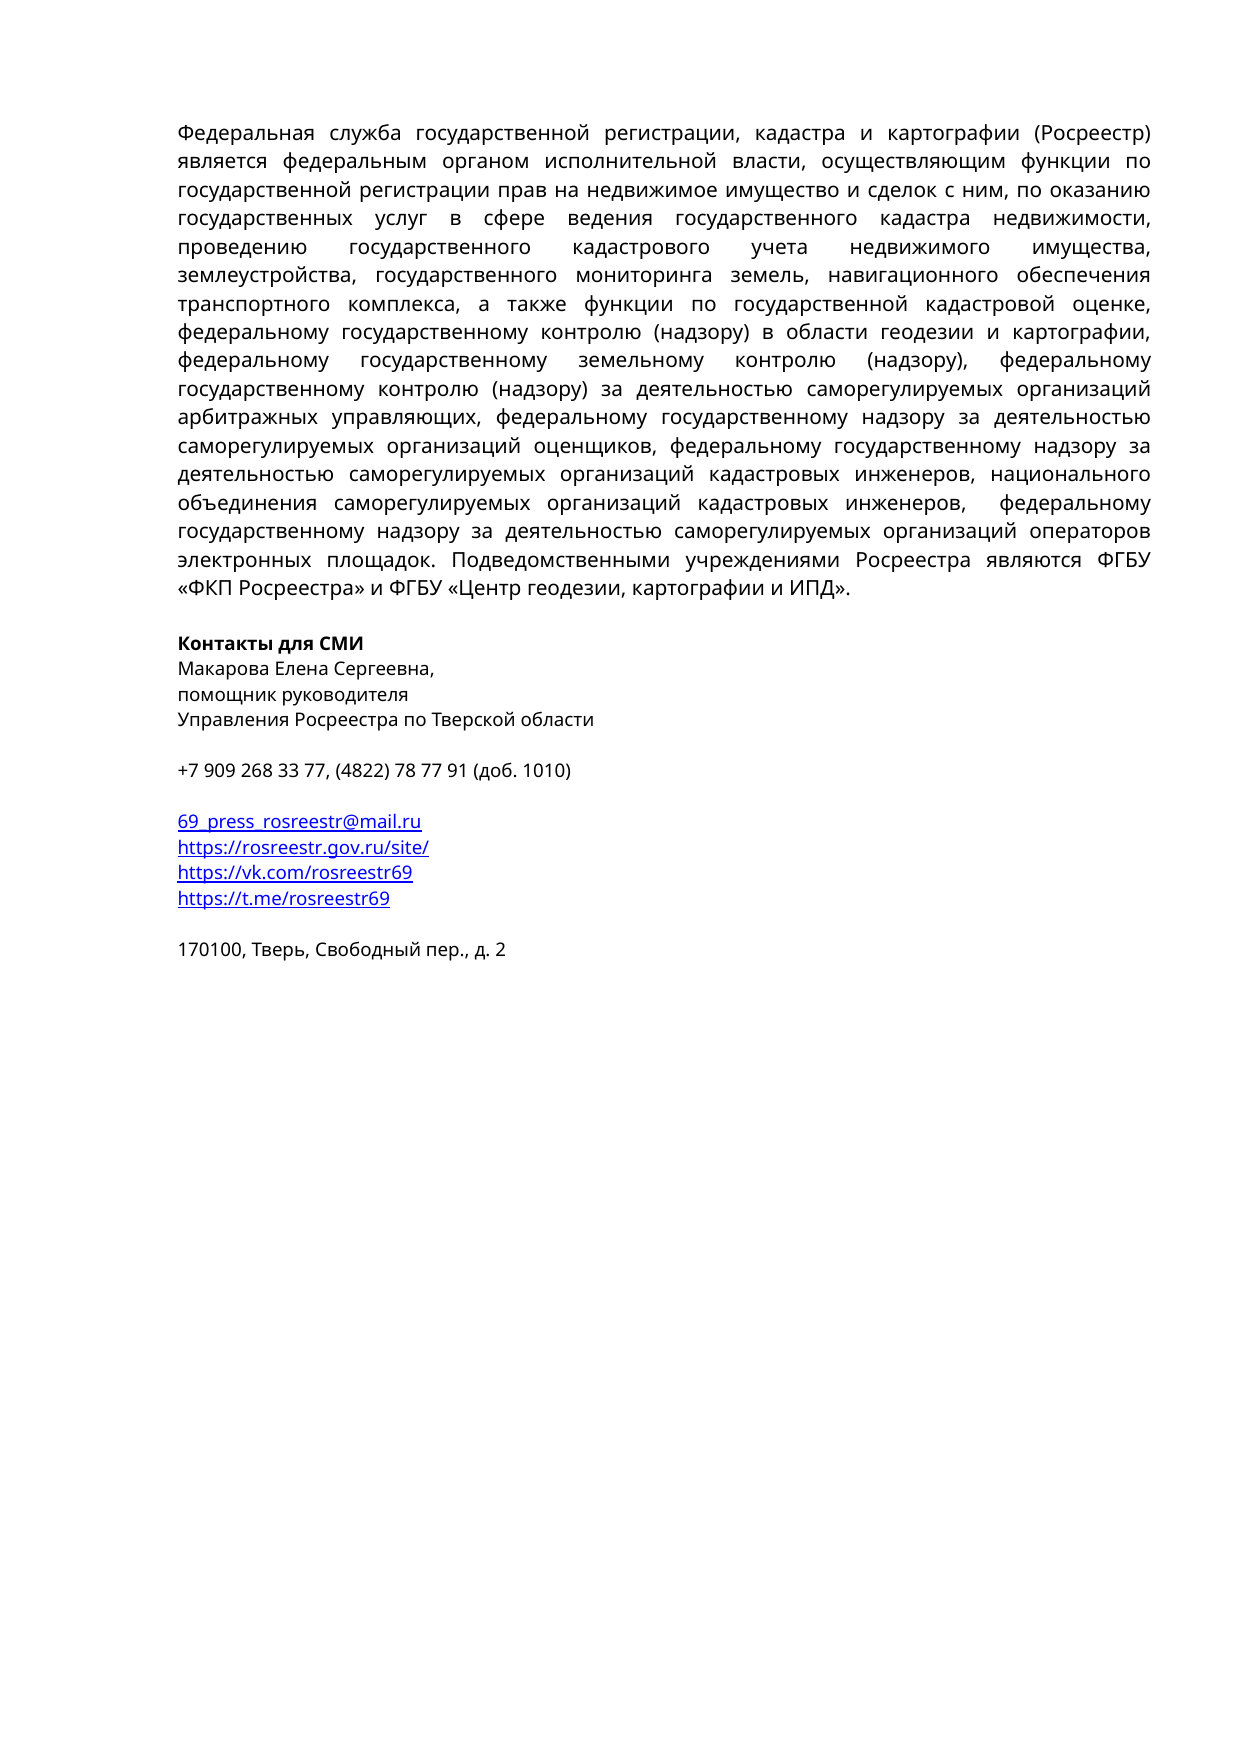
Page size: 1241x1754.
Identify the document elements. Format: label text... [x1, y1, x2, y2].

text https://rosreestr.gov.ru/site/ [177, 834, 1152, 860]
text Контакты для СМИ [177, 630, 1152, 656]
text https://t.me/rosreestr69 [177, 885, 1152, 911]
text помощник руководителя [177, 681, 1152, 707]
text 69_press_rosreestr@mail.ru [177, 809, 1152, 834]
text Управления Росреестра по Тверской области [177, 707, 1152, 732]
text +7 909 268 33 77, (4822) 78 77 91 (доб. 1010) [177, 758, 1152, 783]
text Макарова Елена Сергеевна, [177, 656, 1152, 681]
text 170100, Тверь, Свободный пер., д. 2 [177, 936, 1152, 962]
text Федеральная служба государственной регистрации, кадастра и картографии (Росреестр) является федеральным органом исполнительной власти, осуществляющим функции по государственной регистрации прав на недвижимое имущество и сделок с ним, по оказанию государственных услуг в сфере ведения государственного кадастра недвижимости, проведению государственного кадастрового учета недвижимого имущества, землеустройства, государственного мониторинга земель, навигационного обеспечения транспортного комплекса, а также функции по государственной кадастровой оценке, федеральному государственному контролю (надзору) в области геодезии и картографии, федеральному государственному земельному контролю (надзору), федеральному государственному контролю (надзору) за деятельностью саморегулируемых организаций арбитражных управляющих, федеральному государственному надзору за деятельностью саморегулируемых организаций оценщиков, федеральному государственному надзору за деятельностью саморегулируемых организаций кадастровых инженеров, национального объединения саморегулируемых организаций кадастровых инженеров, федеральному государственному надзору за деятельностью саморегулируемых организаций операторов электронных площадок. Подведомственными учреждениями Росреестра являются ФГБУ «ФКП Росреестра» и ФГБУ «Центр геодезии, картографии и ИПД». [177, 118, 1152, 602]
text https://vk.com/rosreestr69 [177, 860, 1152, 885]
